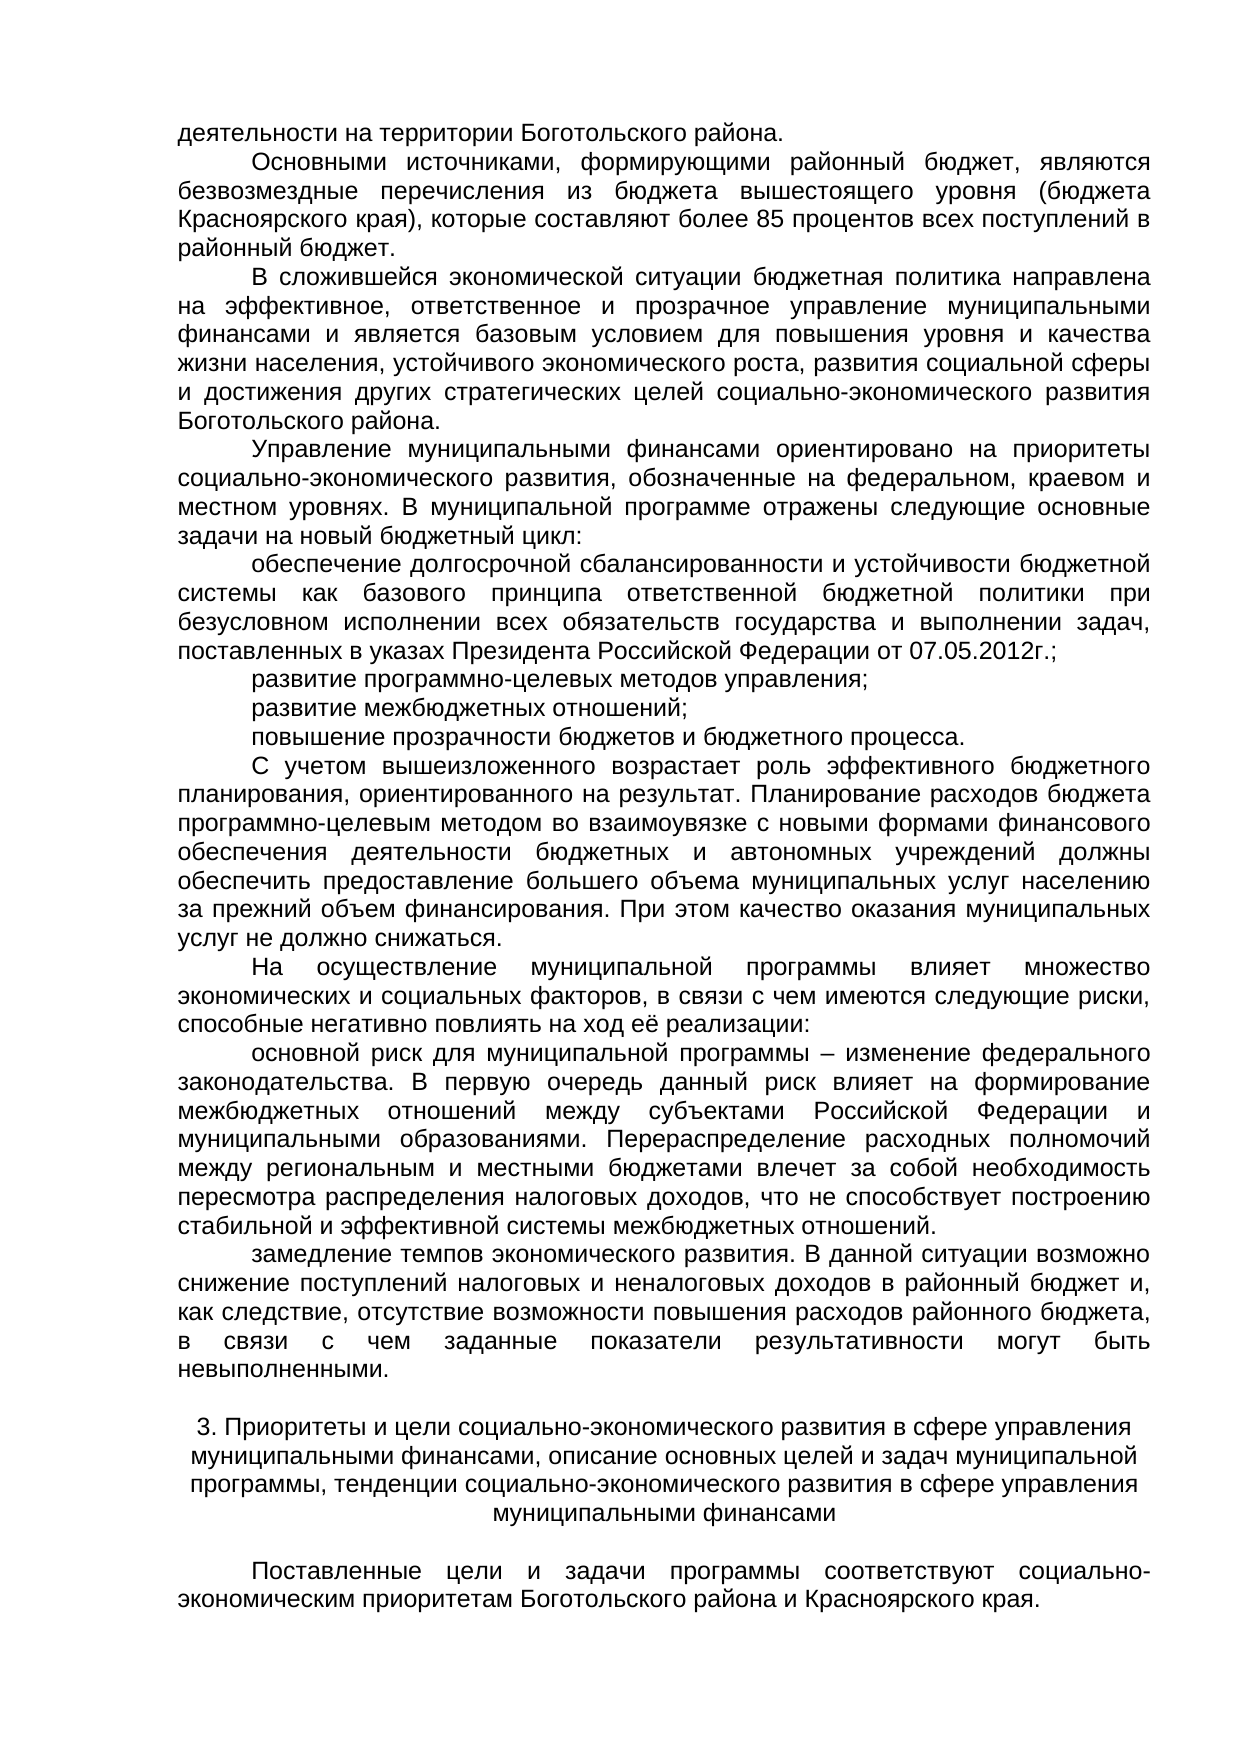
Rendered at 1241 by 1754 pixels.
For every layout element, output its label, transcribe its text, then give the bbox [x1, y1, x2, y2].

text С учетом вышеизложенного возрастает роль эффективного бюджетного планирования, ориентированного на результат. Планирование расходов бюджета программно-целевым методом во взаимоувязке с новыми формами финансового обеспечения деятельности бюджетных и автономных учреждений должны обеспечить предоставление большего объема муниципальных услуг населению за прежний объем финансирования. При этом качество оказания муниципальных услуг не должно снижаться. [177, 751, 1152, 952]
text обеспечение долгосрочной сбалансированности и устойчивости бюджетной системы как базового принципа ответственной бюджетной политики при безусловном исполнении всех обязательств государства и выполнении задач, поставленных в указах Президента Российской Федерации от 07.05.2012г.; [177, 549, 1152, 664]
text 3. Приоритеты и цели социально-экономического развития в сфере управления муниципальными финансами, описание основных целей и задач муниципальной программы, тенденции социально-экономического развития в сфере управления муниципальными финансами [177, 1412, 1152, 1527]
text повышение прозрачности бюджетов и бюджетного процесса. [177, 722, 1152, 751]
text В сложившейся экономической ситуации бюджетная политика направлена на эффективное, ответственное и прозрачное управление муниципальными финансами и является базовым условием для повышения уровня и качества жизни населения, устойчивого экономического роста, развития социальной сферы и достижения других стратегических целей социально-экономического развития Боготольского района. [177, 262, 1152, 434]
text развитие межбюджетных отношений; [177, 693, 1152, 722]
text Управление муниципальными финансами ориентировано на приоритеты социально-экономического развития, обозначенные на федеральном, краевом и местном уровнях. В муниципальной программе отражены следующие основные задачи на новый бюджетный цикл: [177, 434, 1152, 549]
text Основными источниками, формирующими районный бюджет, являются безвозмездные перечисления из бюджета вышестоящего уровня (бюджета Красноярского края), которые составляют более 85 процентов всех поступлений в районный бюджет. [177, 147, 1152, 262]
text развитие программно-целевых методов управления; [177, 664, 1152, 693]
text замедление темпов экономического развития. В данной ситуации возможно снижение поступлений налоговых и неналоговых доходов в районный бюджет и, как следствие, отсутствие возможности повышения расходов районного бюджета, в связи с чем заданные показатели результативности могут быть невыполненными. [177, 1239, 1152, 1383]
text На осуществление муниципальной программы влияет множество экономических и социальных факторов, в связи с чем имеются следующие риски, способные негативно повлиять на ход её реализации: [177, 952, 1152, 1038]
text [177, 118, 1152, 147]
text Поставленные цели и задачи программы соответствуют социально-экономическим приоритетам Боготольского района и Красноярского края. [177, 1556, 1152, 1613]
text основной риск для муниципальной программы – изменение федерального законодательства. В первую очередь данный риск влияет на формирование межбюджетных отношений между субъектами Российской Федерации и муниципальными образованиями. Перераспределение расходных полномочий между региональным и местными бюджетами влечет за собой необходимость пересмотра распределения налоговых доходов, что не способствует построению стабильной и эффективной системы межбюджетных отношений. [177, 1038, 1152, 1239]
